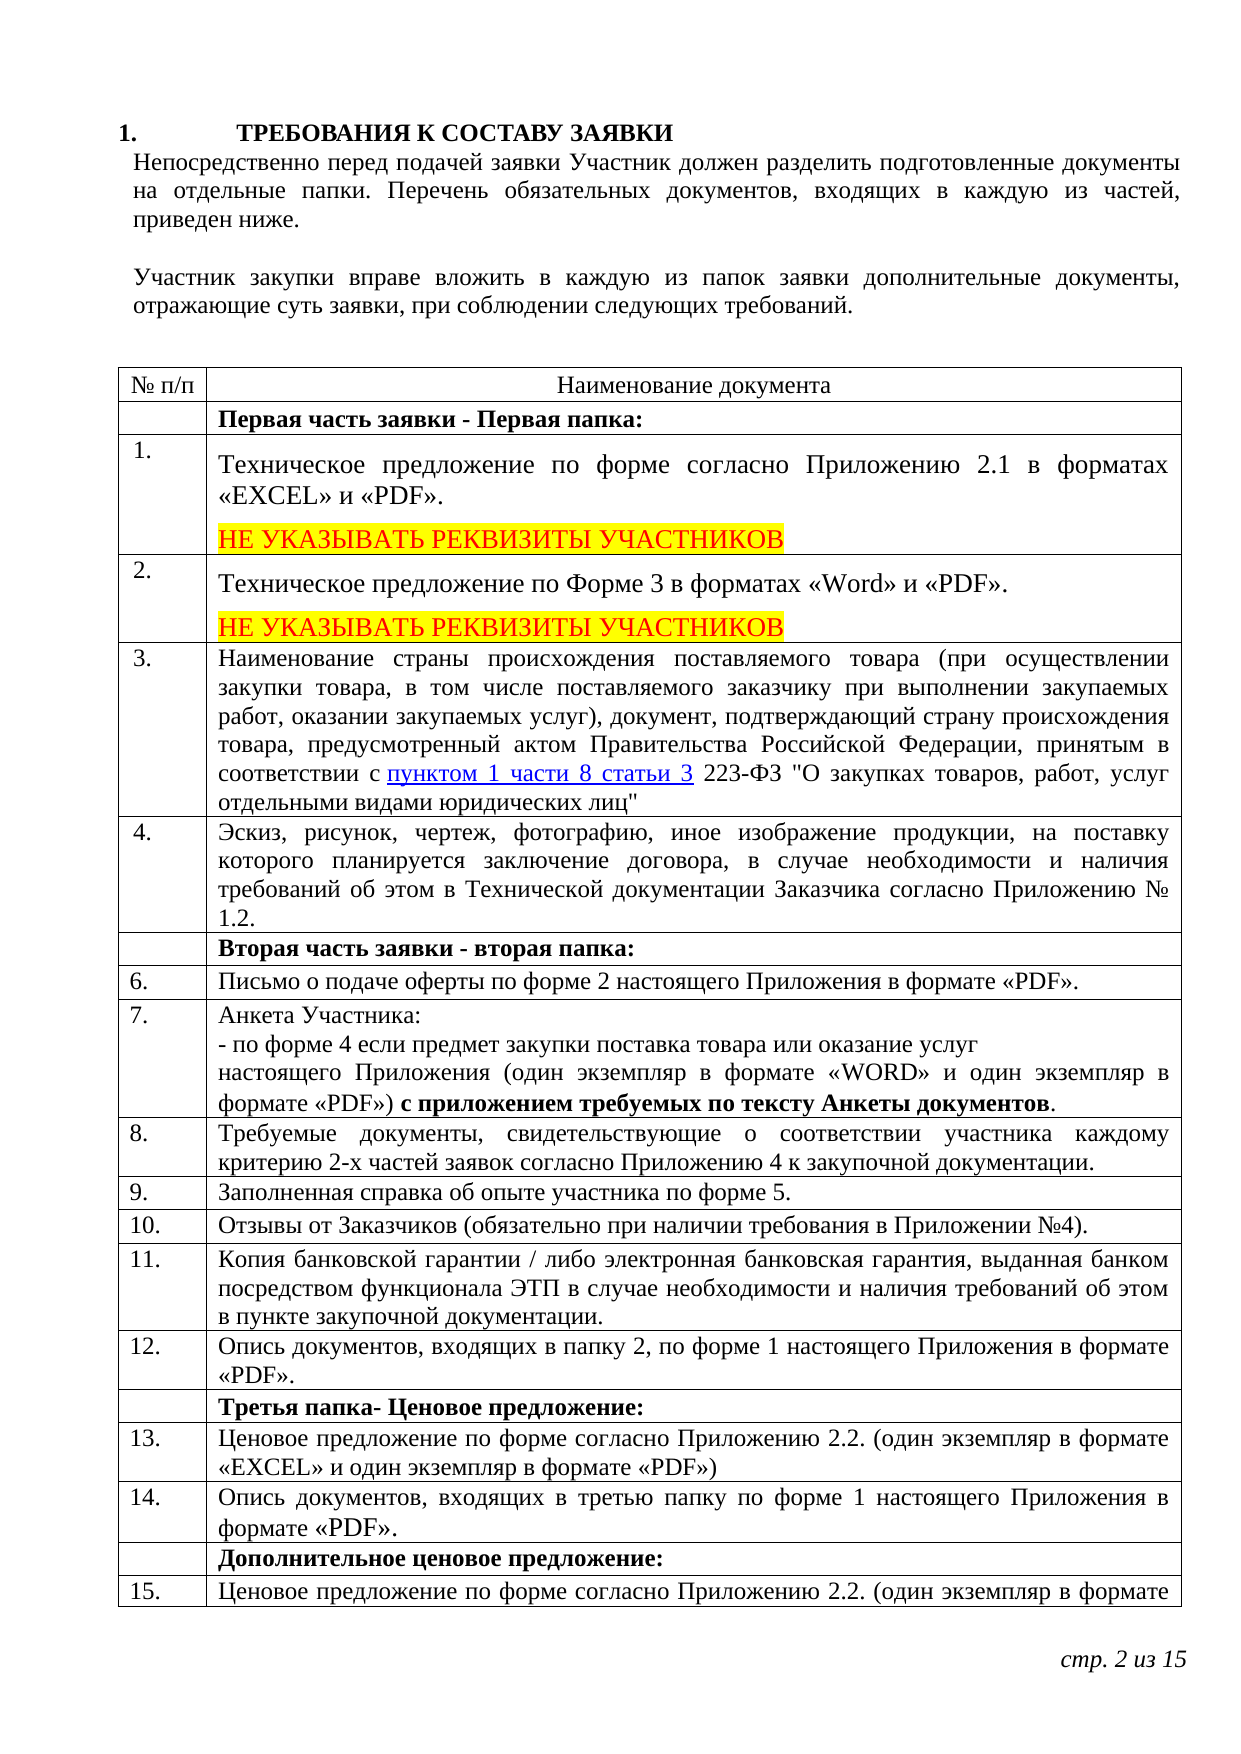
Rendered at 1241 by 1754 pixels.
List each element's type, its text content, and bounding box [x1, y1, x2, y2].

table_cell Копия банковской гарантии / либо электронная банковская гарантия, выданная банком посредством функционала ЭТП в случае необходимости и наличия требований об этом в пункте закупочной документации. [207, 1244, 1181, 1330]
table_cell 8. [119, 1118, 206, 1176]
table_cell 7. [119, 1000, 206, 1117]
table_cell Отзывы от Заказчиков (обязательно при наличии требования в Приложении №4). [207, 1210, 1181, 1243]
table_cell Техническое предложение по Форме 3 в форматах «Word» и «PDF». НЕ УКАЗЫВАТЬ РЕКВИЗИТЫ УЧАСТНИКОВ [207, 555, 1181, 642]
table_cell Дополнительное ценовое предложение: [207, 1543, 1181, 1575]
table_cell [119, 402, 206, 434]
table_header Наименование документа [207, 368, 1181, 401]
table_cell [119, 817, 206, 932]
table_cell Техническое предложение по форме согласно Приложению 2.1 в форматах «EXCEL» и «PDF». НЕ УКАЗЫВАТЬ РЕКВИЗИТЫ УЧАСТНИКОВ [207, 435, 1181, 554]
list Непосредственно перед подачей заявки Участник должен разделить подготовленные документы на отдельные папки. Перечень обязательных документов, входящих в каждую из частей, приведен ниже. [133, 147, 1181, 233]
table_cell Вторая часть заявки - вторая папка: [207, 933, 1181, 965]
table_cell Наименование страны происхождения поставляемого товара (при осуществлении закупки товара, в том числе поставляемого заказчику при выполнении закупаемых работ, оказании закупаемых услуг), документ, подтверждающий страну происхождения товара, предусмотренный актом Правительства Российской Федерации, принятым в соответствии с пунктом 1 части 8 статьи 3 223-ФЗ "О закупках товаров, работ, услуг отдельными видами юридических лиц" [207, 643, 1181, 816]
table_cell Эскиз, рисунок, чертеж, фотографию, иное изображение продукции, на поставку которого планируется заключение договора, в случае необходимости и наличия требований об этом в Технической документации Заказчика согласно Приложению № 1.2. [207, 817, 1181, 932]
table_cell 9. [119, 1177, 206, 1209]
table_cell [119, 1390, 206, 1422]
table_cell 13. [119, 1423, 206, 1481]
table_cell Анкета Участника: - по форме 4 если предмет закупки поставка товара или оказание услуг настоящего Приложения (один экземпляр в формате «WORD» и один экземпляр в формате «PDF») c приложением требуемых по тексту Анкеты документов. [207, 1000, 1181, 1117]
table_cell Первая часть заявки - Первая папка: [207, 402, 1181, 434]
table_cell Опись документов, входящих в папку 2, по форме 1 настоящего Приложения в формате «PDF». [207, 1331, 1181, 1389]
table_cell Заполненная справка об опыте участника по форме 5. [207, 1177, 1181, 1209]
table_cell Требуемые документы, свидетельствующие о соответствии участника каждому критерию 2-х частей заявок согласно Приложению 4 к закупочной документации. [207, 1118, 1181, 1176]
table_cell Письмо о подаче оферты по форме 2 настоящего Приложения в формате «PDF». [207, 966, 1181, 999]
table_cell Третья папка- Ценовое предложение: [207, 1390, 1181, 1422]
table_cell 14. [119, 1482, 206, 1542]
table_cell 15. [119, 1576, 206, 1606]
subtitle ТРЕБОВАНИЯ К СОСТАВУ ЗАЯВКИ [118, 118, 1181, 147]
table_cell 6. [119, 966, 206, 999]
table_cell [119, 933, 206, 965]
table_cell [119, 555, 206, 642]
table_cell Опись документов, входящих в третью папку по форме 1 настоящего Приложения в формате «PDF». [207, 1482, 1181, 1542]
table_cell 12. [119, 1331, 206, 1389]
table_cell 10. [119, 1210, 206, 1243]
table_cell [119, 643, 206, 816]
list Участник закупки вправе вложить в каждую из папок заявки дополнительные документы, отражающие суть заявки, при соблюдении следующих требований. [133, 262, 1181, 319]
table_cell [119, 435, 206, 554]
table_header № п/п [119, 368, 206, 401]
table_cell 11. [119, 1244, 206, 1330]
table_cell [207, 1576, 1181, 1606]
table_cell [119, 1543, 206, 1575]
table_cell Ценовое предложение по форме согласно Приложению 2.2. (один экземпляр в формате «EXCEL» и один экземпляр в формате «PDF») [207, 1423, 1181, 1481]
